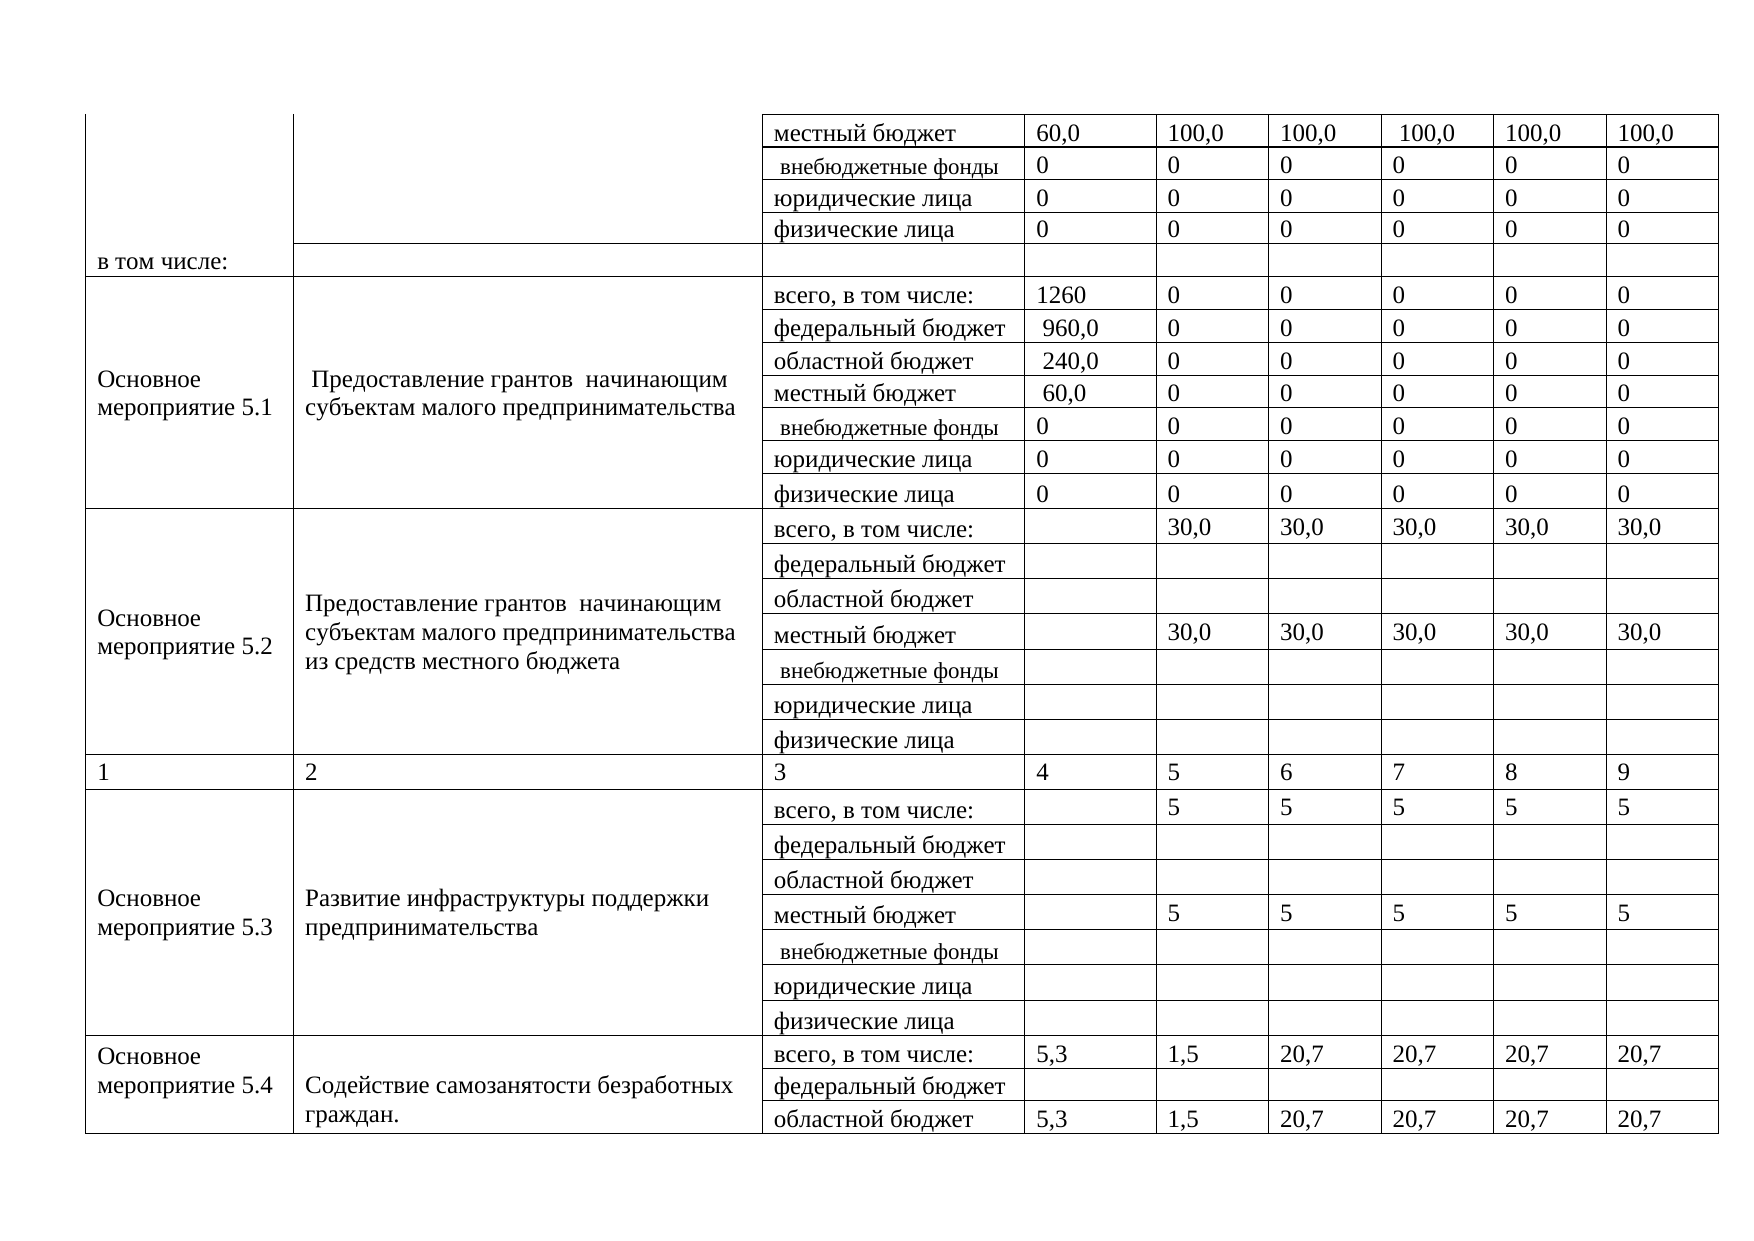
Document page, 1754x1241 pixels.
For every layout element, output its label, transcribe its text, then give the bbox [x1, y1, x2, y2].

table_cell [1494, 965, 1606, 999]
table_cell 100,0 [1494, 115, 1606, 146]
table_cell 1260 [1025, 277, 1156, 309]
table_cell 5 [1157, 755, 1268, 789]
table_cell местный бюджет [763, 376, 1024, 407]
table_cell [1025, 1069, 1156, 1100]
table_cell 0 [1607, 148, 1718, 179]
table_cell [1607, 825, 1718, 859]
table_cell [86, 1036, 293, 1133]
table_cell [1025, 860, 1156, 894]
table_cell внебюджетные фонды [763, 408, 1024, 440]
table_cell 0 [1607, 441, 1718, 473]
table_cell [1494, 930, 1606, 964]
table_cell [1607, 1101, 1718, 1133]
table_cell 0 [1382, 148, 1493, 179]
table_cell Предоставление грантов начинающим субъектам малого предпринимательства из средств местного бюджета [294, 509, 762, 754]
table_cell 30,0 [1607, 614, 1718, 648]
table_cell 5 [1157, 895, 1268, 929]
table_cell 5 [1157, 790, 1268, 824]
table_cell 0 [1494, 376, 1606, 407]
table_cell местный бюджет [763, 115, 1024, 146]
table_cell 4 [1025, 755, 1156, 789]
table_cell [1025, 930, 1156, 964]
table_cell 0 [1025, 441, 1156, 473]
table_cell 0 [1494, 277, 1606, 309]
table_cell 0 [1494, 148, 1606, 179]
table_cell 30,0 [1494, 509, 1606, 543]
table_cell 30,0 [1382, 509, 1493, 543]
table_cell [1025, 244, 1156, 276]
table_cell 8 [1494, 755, 1606, 789]
table_cell [1494, 825, 1606, 859]
table_cell [1157, 244, 1268, 276]
table_cell [1269, 720, 1381, 754]
table_cell [1025, 825, 1156, 859]
table_cell 0 [1269, 474, 1381, 508]
table_cell [1269, 244, 1381, 276]
table_cell 0 [1269, 310, 1381, 342]
table_cell [1607, 720, 1718, 754]
table_cell [1157, 965, 1268, 999]
table_cell Развитие инфраструктуры поддержки предпринимательства [294, 790, 762, 1034]
table_cell 0 [1607, 474, 1718, 508]
table_cell [1494, 544, 1606, 578]
table_cell [1382, 244, 1493, 276]
table_cell [1382, 579, 1493, 613]
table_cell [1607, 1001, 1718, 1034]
table_cell 0 [1269, 148, 1381, 179]
table_cell 100,0 [1382, 115, 1493, 146]
table_cell 0 [1269, 441, 1381, 473]
table_cell 60,0 [1025, 376, 1156, 407]
table_cell внебюджетные фонды [763, 148, 1024, 179]
table_cell 0 [1157, 441, 1268, 473]
table_cell областной бюджет [763, 860, 1024, 894]
table_cell [1157, 930, 1268, 964]
table_cell [1269, 650, 1381, 683]
table_cell [1494, 720, 1606, 754]
table_cell [1607, 579, 1718, 613]
table_cell 0 [1157, 376, 1268, 407]
table_cell [1607, 860, 1718, 894]
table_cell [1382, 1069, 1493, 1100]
table_cell [763, 244, 1024, 276]
table_cell 0 [1157, 277, 1268, 309]
table_cell федеральный бюджет [763, 310, 1024, 342]
table_cell 0 [1269, 408, 1381, 440]
table_cell [1607, 544, 1718, 578]
table_cell [1382, 720, 1493, 754]
table_cell 0 [1157, 343, 1268, 374]
table_cell 0 [1382, 213, 1493, 243]
table_cell [1025, 685, 1156, 719]
table_cell [1382, 860, 1493, 894]
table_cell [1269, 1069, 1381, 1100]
table_cell местный бюджет [763, 614, 1024, 648]
table_cell 1 [86, 755, 293, 789]
table_cell федеральный бюджет [763, 544, 1024, 578]
table_cell [1025, 965, 1156, 999]
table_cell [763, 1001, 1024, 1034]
table_cell юридические лица [763, 180, 1024, 212]
table_cell 30,0 [1269, 509, 1381, 543]
table_cell [1269, 579, 1381, 613]
table_cell [1157, 650, 1268, 683]
table_cell [1494, 579, 1606, 613]
table_cell 0 [1025, 408, 1156, 440]
table_cell 30,0 [1382, 614, 1493, 648]
table_cell 0 [1494, 408, 1606, 440]
table_cell 0 [1269, 213, 1381, 243]
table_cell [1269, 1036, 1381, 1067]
table_cell 0 [1025, 474, 1156, 508]
table_cell всего, в том числе: [763, 509, 1024, 543]
table_cell 0 [1494, 180, 1606, 212]
table_cell [1269, 965, 1381, 999]
table_cell [1269, 825, 1381, 859]
table_cell 0 [1607, 213, 1718, 243]
table_cell 0 [1157, 180, 1268, 212]
table_cell 100,0 [1157, 115, 1268, 146]
table_cell областной бюджет [763, 579, 1024, 613]
table_cell [1607, 685, 1718, 719]
table_cell 0 [1025, 180, 1156, 212]
table_cell 0 [1269, 180, 1381, 212]
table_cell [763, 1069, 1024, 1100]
table_cell местный бюджет [763, 895, 1024, 929]
table_cell 30,0 [1157, 509, 1268, 543]
table_cell [1269, 860, 1381, 894]
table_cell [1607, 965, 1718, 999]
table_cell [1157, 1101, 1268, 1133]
table_cell 0 [1607, 408, 1718, 440]
table_cell 0 [1382, 180, 1493, 212]
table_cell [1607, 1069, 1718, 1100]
table_cell 5 [1269, 790, 1381, 824]
table_cell 0 [1607, 343, 1718, 374]
table_cell в том числе: [86, 243, 293, 276]
table_cell 0 [1269, 343, 1381, 374]
table_cell Основное мероприятие 5.1 [86, 277, 293, 508]
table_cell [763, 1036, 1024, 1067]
table_cell [1382, 544, 1493, 578]
table_cell 960,0 [1025, 310, 1156, 342]
table_cell [1269, 544, 1381, 578]
table_cell [1025, 895, 1156, 929]
table_cell 240,0 [1025, 343, 1156, 374]
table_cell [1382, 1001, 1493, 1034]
table_cell [1025, 650, 1156, 683]
table_cell [1382, 965, 1493, 999]
table_cell [1607, 930, 1718, 964]
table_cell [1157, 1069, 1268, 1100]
table_cell 0 [1607, 277, 1718, 309]
table_cell [1025, 720, 1156, 754]
table_cell [1025, 790, 1156, 824]
table_cell [1157, 579, 1268, 613]
table_cell [1494, 685, 1606, 719]
table_cell 30,0 [1494, 614, 1606, 648]
table_cell областной бюджет [763, 343, 1024, 374]
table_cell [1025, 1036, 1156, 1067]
table_cell 7 [1382, 755, 1493, 789]
table_cell юридические лица [763, 685, 1024, 719]
table_cell 3 [763, 755, 1024, 789]
table_cell [1382, 685, 1493, 719]
table_cell 0 [1607, 310, 1718, 342]
table_cell 5 [1494, 790, 1606, 824]
table_cell 0 [1382, 441, 1493, 473]
table_cell юридические лица [763, 441, 1024, 473]
table_cell 0 [1382, 376, 1493, 407]
table_cell 100,0 [1269, 115, 1381, 146]
table_cell всего, в том числе: [763, 790, 1024, 824]
table_cell 0 [1607, 376, 1718, 407]
table_cell 0 [1025, 213, 1156, 243]
table_cell 0 [1269, 277, 1381, 309]
table_cell 5 [1494, 895, 1606, 929]
table_cell 0 [1494, 474, 1606, 508]
table_cell 0 [1607, 180, 1718, 212]
table_cell 0 [1157, 148, 1268, 179]
table_cell юридические лица [763, 965, 1024, 999]
table_cell 0 [1025, 148, 1156, 179]
table_cell 5 [1382, 895, 1493, 929]
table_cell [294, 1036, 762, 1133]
table_cell [1382, 650, 1493, 683]
table_cell [294, 244, 762, 276]
table_cell 30,0 [1607, 509, 1718, 543]
table_cell 100,0 [1607, 115, 1718, 146]
table_cell 0 [1157, 474, 1268, 508]
table_cell 60,0 [1025, 115, 1156, 146]
table_cell 30,0 [1269, 614, 1381, 648]
table_cell 0 [1494, 343, 1606, 374]
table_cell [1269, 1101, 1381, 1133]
table_cell 6 [1269, 755, 1381, 789]
table_cell [1494, 860, 1606, 894]
table_cell 0 [1382, 474, 1493, 508]
table_cell [1157, 860, 1268, 894]
table_cell 5 [1382, 790, 1493, 824]
table_cell [1025, 509, 1156, 543]
table_cell [1157, 685, 1268, 719]
table_cell [1025, 544, 1156, 578]
table_cell [1269, 930, 1381, 964]
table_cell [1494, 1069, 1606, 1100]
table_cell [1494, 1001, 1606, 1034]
table_cell 0 [1494, 213, 1606, 243]
table_cell [1157, 720, 1268, 754]
table_cell физические лица [763, 213, 1024, 243]
table_cell [1025, 614, 1156, 648]
table_cell 2 [294, 755, 762, 789]
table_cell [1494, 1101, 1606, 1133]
table_cell 0 [1494, 441, 1606, 473]
table_cell [1607, 650, 1718, 683]
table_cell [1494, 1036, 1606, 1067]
table_cell Основное мероприятие 5.2 [86, 509, 293, 754]
table_cell 9 [1607, 755, 1718, 789]
table_cell [1025, 579, 1156, 613]
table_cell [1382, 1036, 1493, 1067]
table_cell 0 [1382, 310, 1493, 342]
table_cell 5 [1607, 895, 1718, 929]
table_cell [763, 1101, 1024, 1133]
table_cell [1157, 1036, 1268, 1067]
table_cell федеральный бюджет [763, 825, 1024, 859]
table_cell всего, в том числе: [763, 277, 1024, 309]
table_cell Предоставление грантов начинающим субъектам малого предпринимательства [294, 277, 762, 508]
table_cell 5 [1269, 895, 1381, 929]
table_cell 0 [1382, 408, 1493, 440]
table_cell [1382, 825, 1493, 859]
table_cell 0 [1157, 213, 1268, 243]
table_cell [1382, 930, 1493, 964]
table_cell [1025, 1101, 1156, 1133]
table_cell 30,0 [1157, 614, 1268, 648]
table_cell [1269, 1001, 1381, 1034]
table_cell [1269, 685, 1381, 719]
table_cell физические лица [763, 720, 1024, 754]
table_cell внебюджетные фонды [763, 650, 1024, 683]
table_cell [1157, 544, 1268, 578]
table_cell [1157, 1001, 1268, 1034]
table_cell 0 [1269, 376, 1381, 407]
table_cell 0 [1382, 343, 1493, 374]
table_cell 0 [1382, 277, 1493, 309]
table_cell физические лица [763, 474, 1024, 508]
table_cell 0 [1494, 310, 1606, 342]
table_cell Основное мероприятие 5.3 [86, 790, 293, 1034]
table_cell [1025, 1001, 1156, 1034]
table_cell [1157, 825, 1268, 859]
table_cell внебюджетные фонды [763, 930, 1024, 964]
table_cell 0 [1157, 310, 1268, 342]
table_cell 0 [1157, 408, 1268, 440]
table_cell [1494, 244, 1606, 276]
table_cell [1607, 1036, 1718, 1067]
table_cell [1607, 244, 1718, 276]
table_cell 5 [1607, 790, 1718, 824]
table_cell [1494, 650, 1606, 683]
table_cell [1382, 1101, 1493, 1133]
